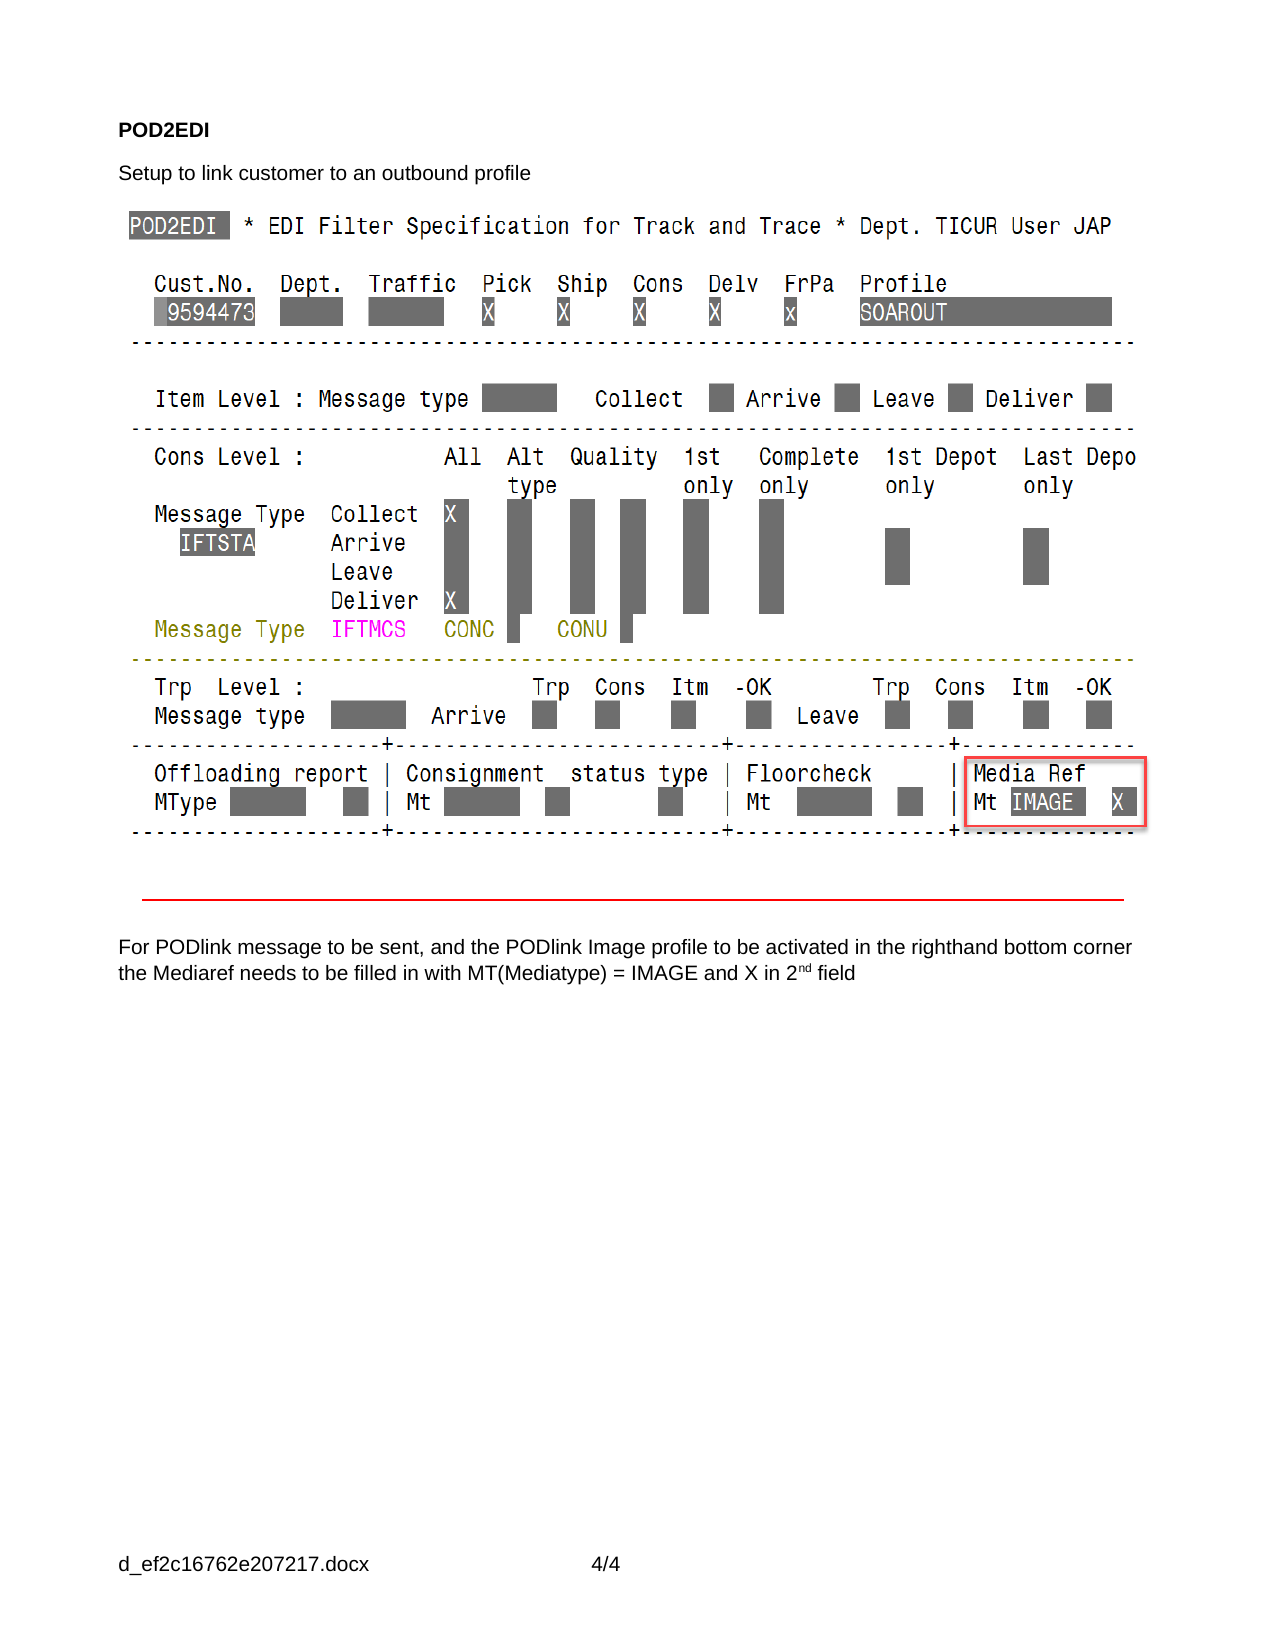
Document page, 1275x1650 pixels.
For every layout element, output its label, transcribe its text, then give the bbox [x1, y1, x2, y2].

text For PODlink message to be sent, and the PODlink Image profile to be activated in the righthand bottom corner the Mediaref needs to be filled in with MT(Mediatype) = IMAGE and X in 2nd field [118, 935, 1157, 985]
text POD2EDI [118, 118, 1157, 142]
picture [118, 203, 1157, 917]
text Setup to link customer to an outbound profile [118, 161, 1157, 184]
